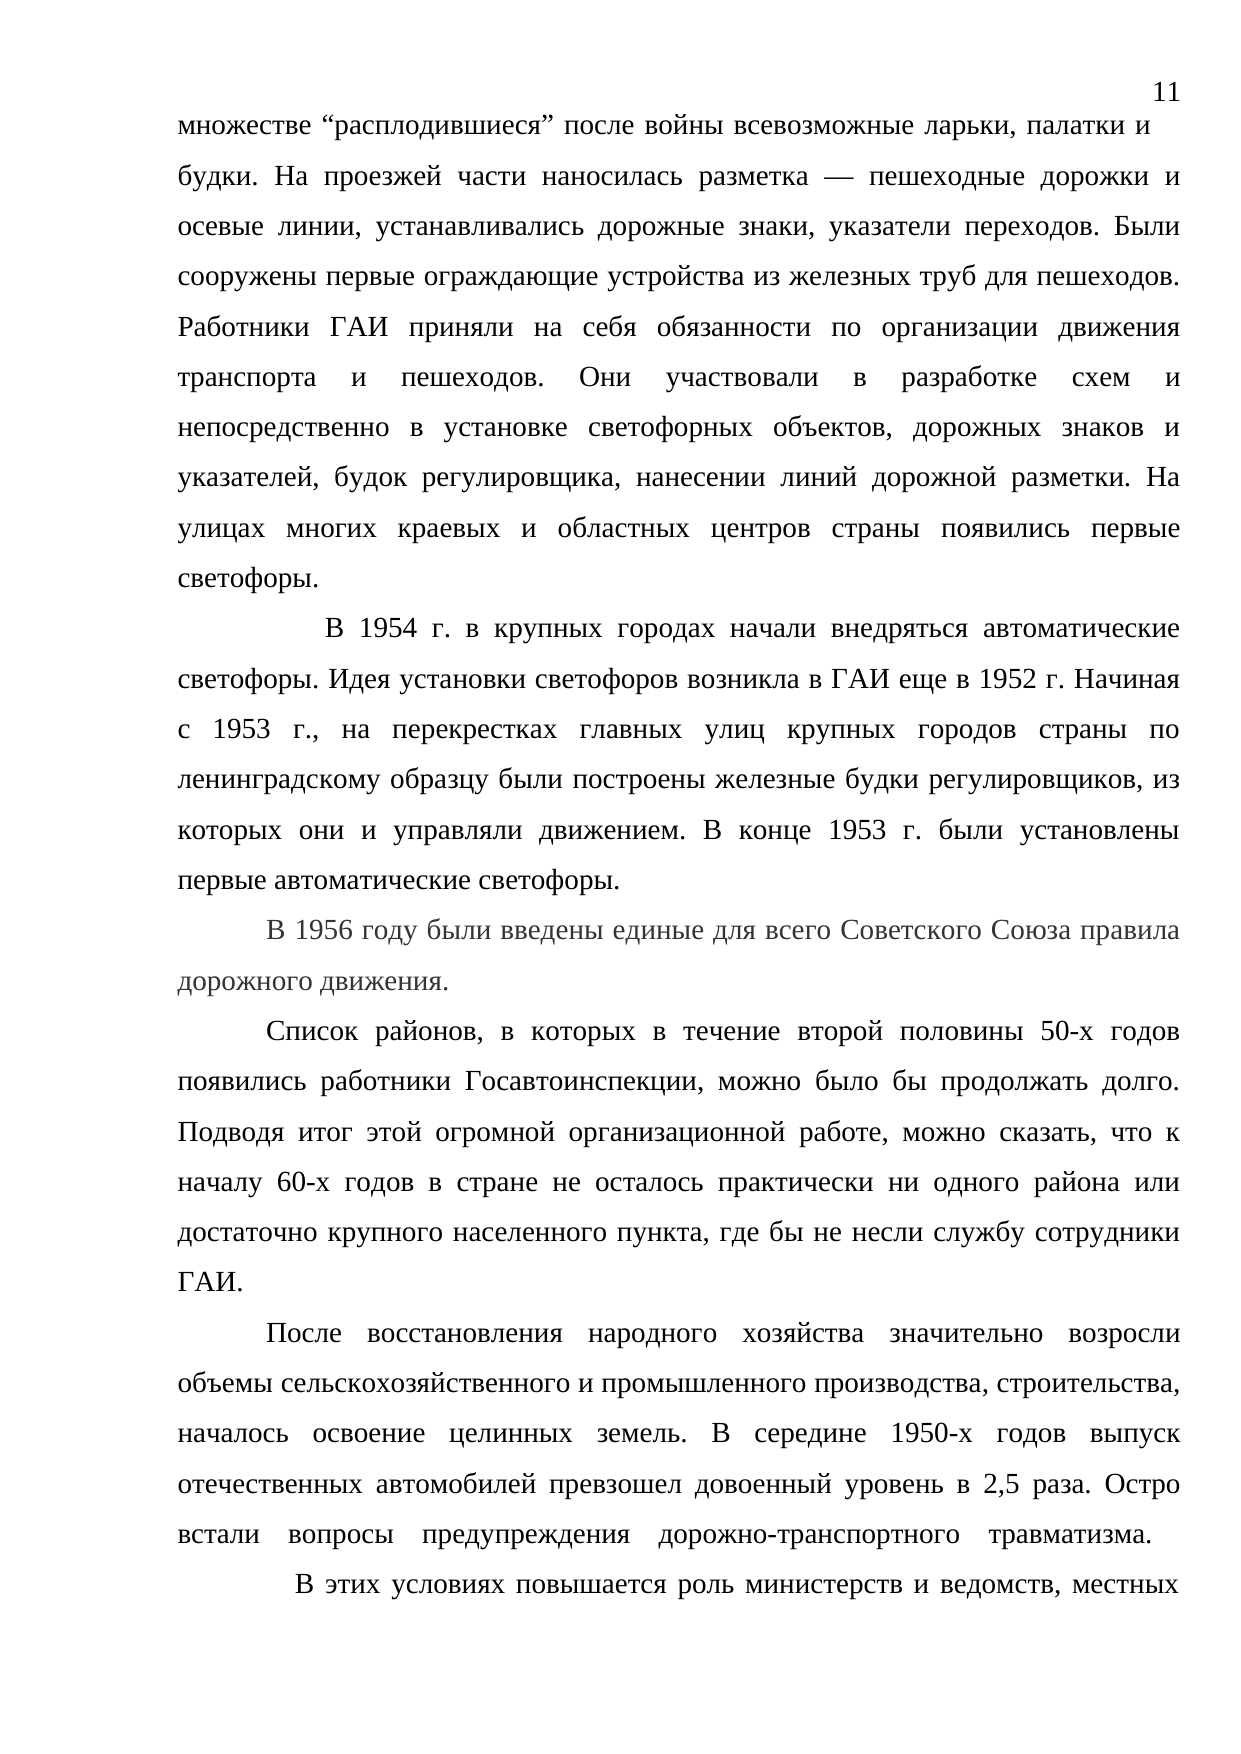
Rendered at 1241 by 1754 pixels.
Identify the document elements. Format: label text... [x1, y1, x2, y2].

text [177, 1315, 1181, 1600]
text Список районов, в которых в течение второй половины 50-х годов появились работники Госавтоинспекции, можно было бы продолжать долго. Подводя итог этой огромной организационной работе, можно сказать, что к началу 60-х годов в стране не осталось практически ни одного района или достаточно крупного населенного пункта, где бы не несли службу сотрудники ГАИ. [177, 1013, 1181, 1298]
text В 1956 году были введены единые для всего Советского Союза правила дорожного движения. [177, 912, 1181, 996]
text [177, 107, 1181, 896]
